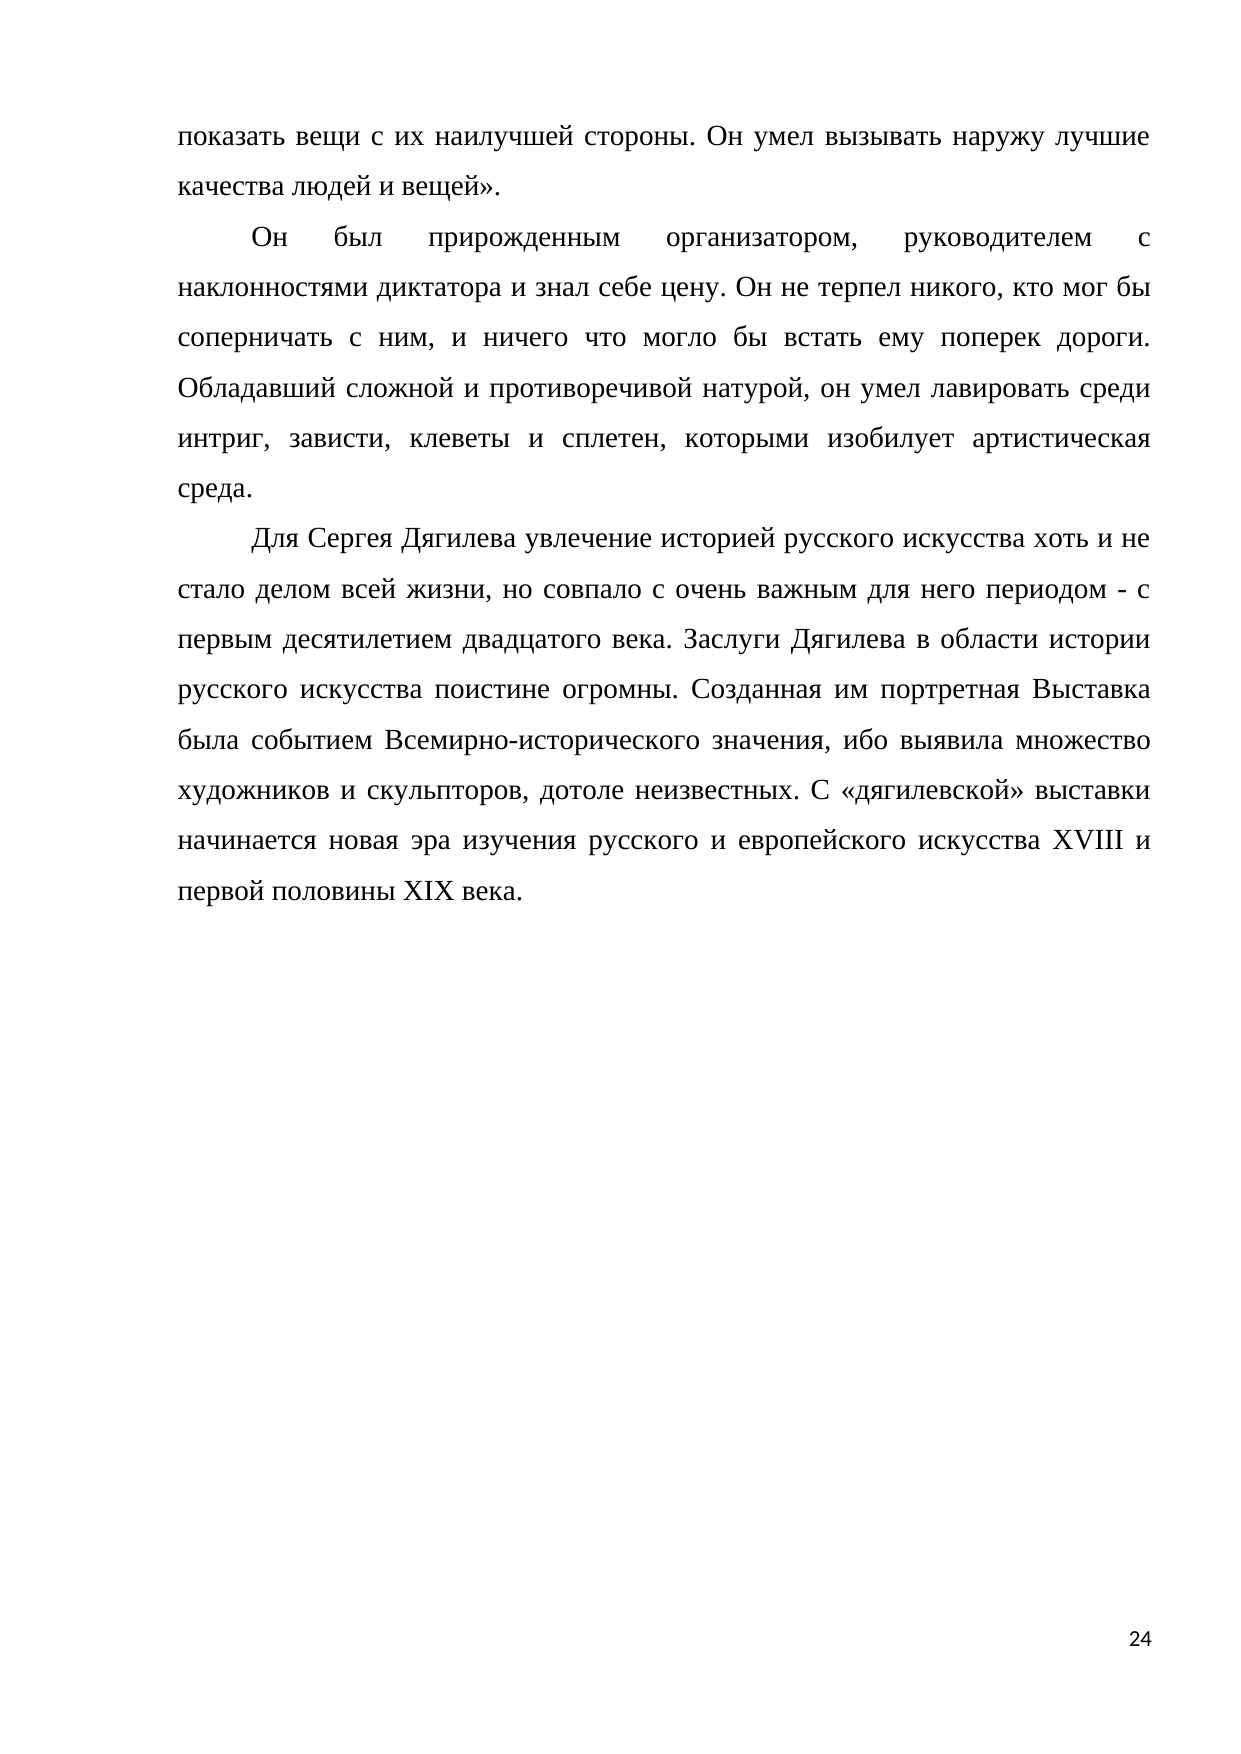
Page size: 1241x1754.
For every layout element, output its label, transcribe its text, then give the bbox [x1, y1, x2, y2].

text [177, 118, 1152, 202]
text Он был прирожденным организатором, руководителем с наклонностями диктатора и знал себе цену. Он не терпел никого, кто мог бы соперничать с ним, и ничего что могло бы встать ему поперек дороги. Обладавший сложной и противоречивой натурой, он умел лавировать среди интриг, зависти, клеветы и сплетен, которыми изобилует артистическая среда. [177, 219, 1152, 504]
text Для Сергея Дягилева увлечение историей русского искусства хоть и не стало делом всей жизни, но совпало с очень важным для него периодом - с первым десятилетием двадцатого века. Заслуги Дягилева в области истории русского искусства поистине огромны. Созданная им портретная Выставка была событием Всемирно-исторического значения, ибо выявила множество художников и скульпторов, дотоле неизвестных. С «дягилевской» выставки начинается новая эра изучения русского и европейского искусства XVIII и первой половины XIX века. [177, 521, 1152, 906]
